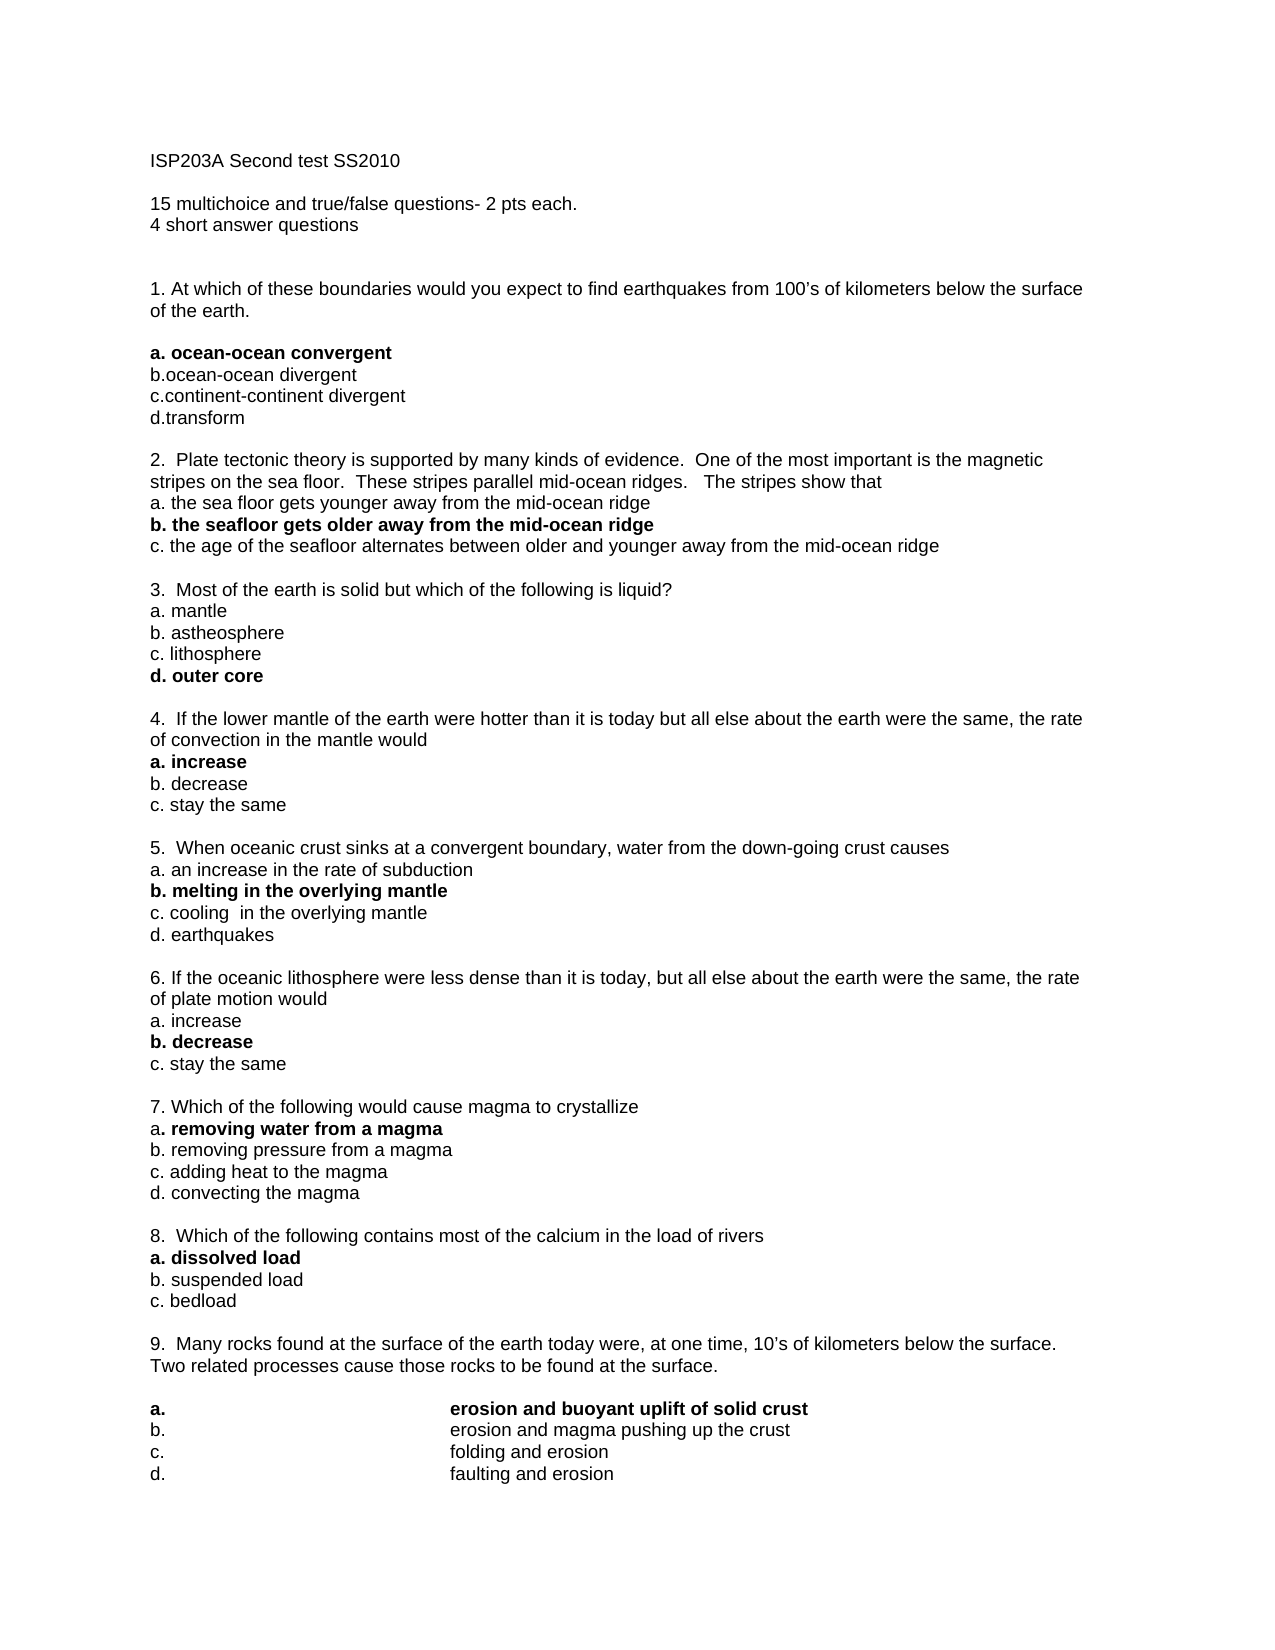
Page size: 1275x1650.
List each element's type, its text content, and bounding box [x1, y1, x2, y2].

text 9. Many rocks found at the surface of the earth today were, at one time, 10’s of kilometers below the surface. Two related processes cause those rocks to be found at the surface. [150, 1333, 1087, 1376]
text 8. Which of the following contains most of the calcium in the load of rivers [150, 1225, 1087, 1247]
text 7. Which of the following would cause magma to crystallize [150, 1096, 1087, 1117]
text c. the age of the seafloor alternates between older and younger away from the mid-ocean ridge [150, 535, 1087, 557]
text 4 short answer questions [150, 214, 1087, 236]
text b. decrease [150, 1031, 1087, 1053]
text c. stay the same [150, 1053, 1087, 1074]
list faulting and erosion [150, 1462, 1087, 1484]
text a. dissolved load [150, 1247, 1087, 1268]
list b.ocean-ocean divergent [150, 363, 1087, 385]
list d.transform [150, 407, 1087, 428]
text b. suspended load [150, 1268, 1087, 1290]
text a. the sea floor gets younger away from the mid-ocean ridge [150, 492, 1087, 514]
text d. earthquakes [150, 923, 1087, 945]
text 6. If the oceanic lithosphere were less dense than it is today, but all else about the earth were the same, the rate of plate motion would [150, 966, 1087, 1009]
text 5. When oceanic crust sinks at a convergent boundary, water from the down-going crust causes [150, 837, 1087, 859]
text ISP203A Second test SS2010 [150, 150, 1087, 172]
text a. increase [150, 751, 1087, 772]
list a. ocean-ocean convergent [150, 342, 1087, 363]
list erosion and buoyant uplift of solid crust [150, 1398, 1087, 1419]
text 15 multichoice and true/false questions- 2 pts each. [150, 192, 1087, 214]
text d. outer core [150, 664, 1087, 686]
text b. melting in the overlying mantle [150, 880, 1087, 902]
text a. mantle [150, 600, 1087, 621]
text c. adding heat to the magma [150, 1161, 1087, 1182]
text c. cooling in the overlying mantle [150, 902, 1087, 923]
text b. decrease [150, 772, 1087, 794]
text b. the seafloor gets older away from the mid-ocean ridge [150, 514, 1087, 535]
text 1. At which of these boundaries would you expect to find earthquakes from 100’s of kilometers below the surface of the earth. [150, 278, 1087, 321]
text b. removing pressure from a magma [150, 1139, 1087, 1161]
text a. removing water from a magma [150, 1117, 1087, 1139]
text 3. Most of the earth is solid but which of the following is liquid? [150, 578, 1087, 600]
text a. an increase in the rate of subduction [150, 859, 1087, 880]
list erosion and magma pushing up the crust [150, 1419, 1087, 1441]
text b. astheosphere [150, 621, 1087, 643]
text d. convecting the magma [150, 1182, 1087, 1204]
list folding and erosion [150, 1441, 1087, 1462]
text 2. Plate tectonic theory is supported by many kinds of evidence. One of the most important is the magnetic stripes on the sea floor. These stripes parallel mid-ocean ridges. The stripes show that [150, 449, 1087, 492]
text c. stay the same [150, 794, 1087, 816]
text c. bedload [150, 1290, 1087, 1311]
text 4. If the lower mantle of the earth were hotter than it is today but all else about the earth were the same, the rate of convection in the mantle would [150, 708, 1087, 751]
text c. lithosphere [150, 643, 1087, 664]
text a. increase [150, 1009, 1087, 1031]
list c.continent-continent divergent [150, 385, 1087, 407]
